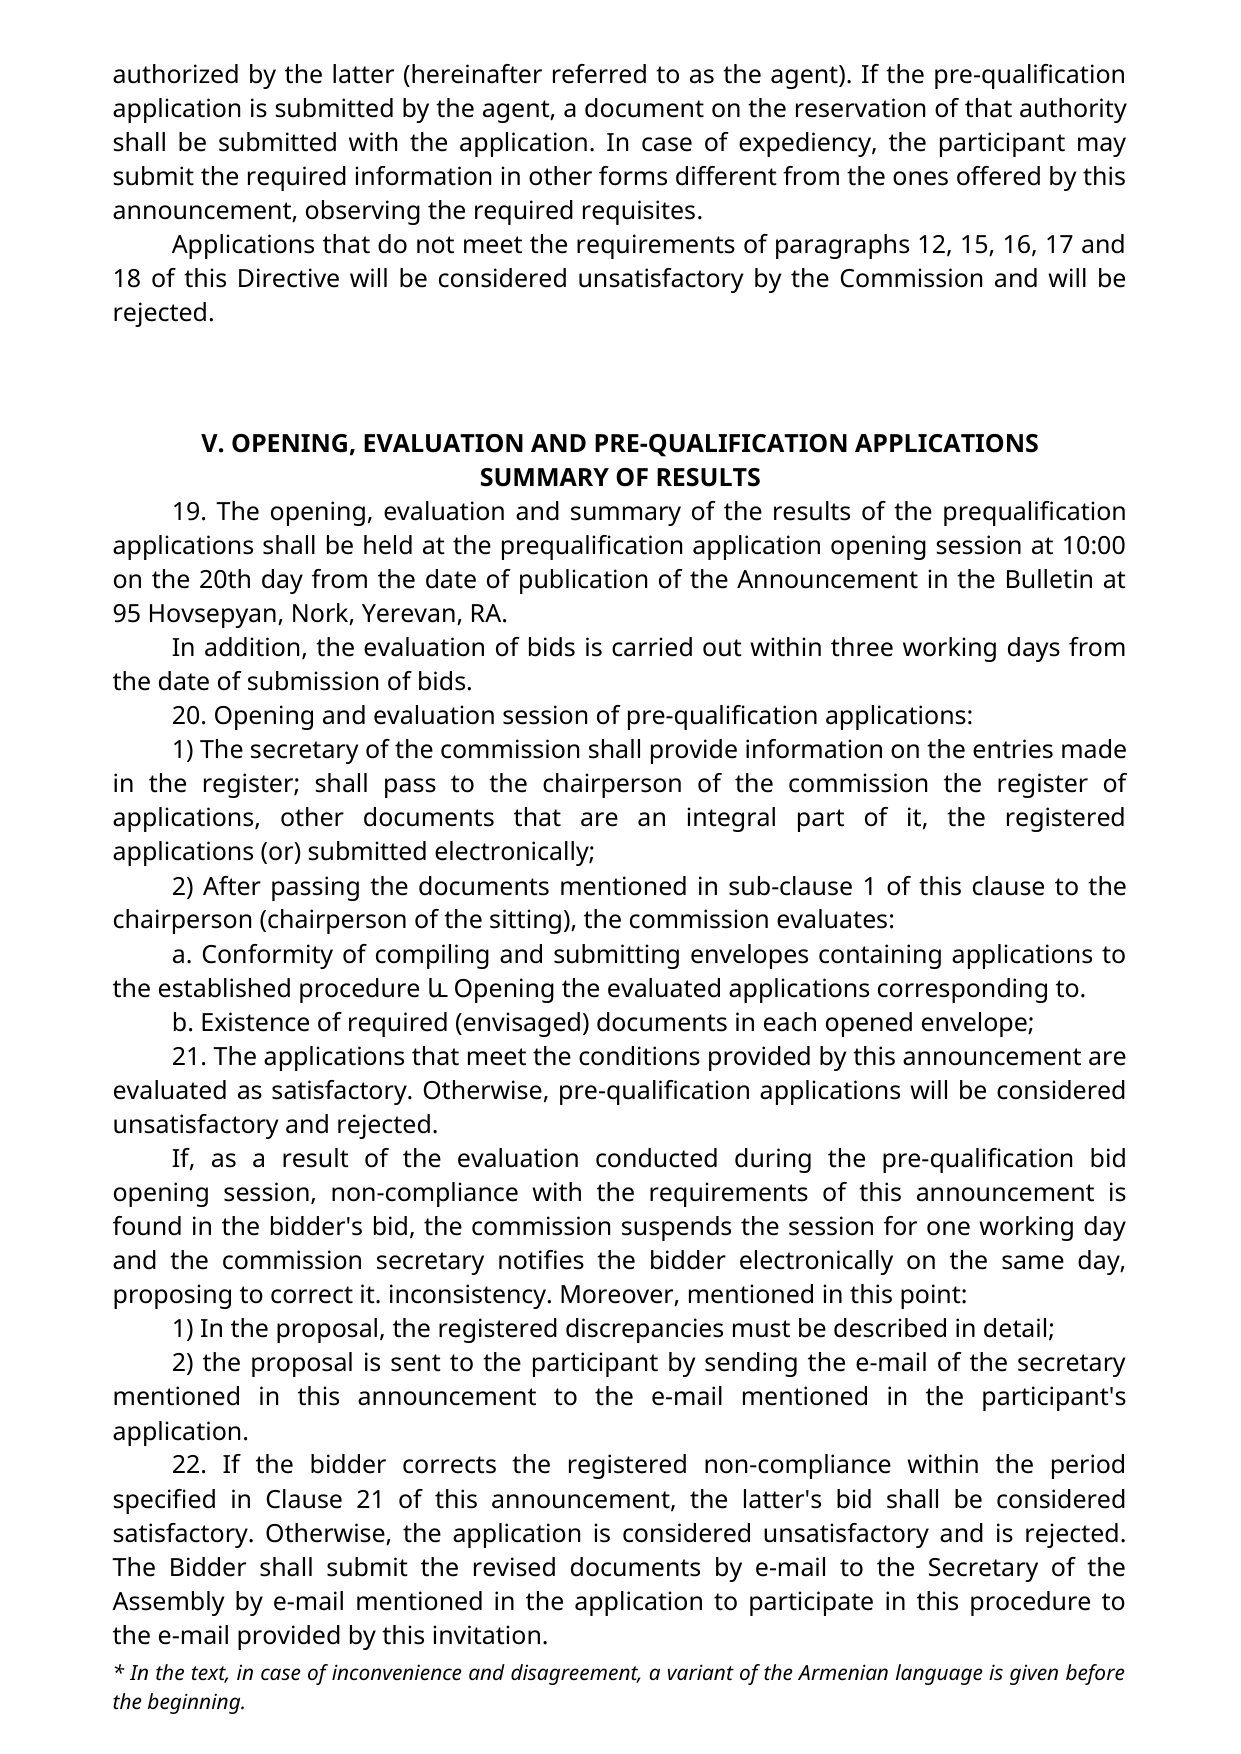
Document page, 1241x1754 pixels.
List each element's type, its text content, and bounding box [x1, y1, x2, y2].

text If, as a result of the evaluation conducted during the pre-qualification bid opening session, non-compliance with the requirements of this announcement is found in the bidder's bid, the commission suspends the session for one working day and the commission secretary notifies the bidder electronically on the same day, proposing to correct it. inconsistency. Moreover, mentioned in this point: [112, 1141, 1128, 1311]
text V. OPENING, EVALUATION AND PRE-QUALIFICATION APPLICATIONS [112, 425, 1128, 459]
text Applications that do not meet the requirements of paragraphs 12, 15, 16, 17 and 18 of this Directive will be considered unsatisfactory by the Commission and will be rejected. [112, 227, 1128, 329]
text In addition, the evaluation of bids is carried out within three working days from the date of submission of bids. [112, 630, 1128, 698]
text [112, 56, 1128, 227]
text b. Existence of required (envisaged) documents in each opened envelope; [112, 1004, 1128, 1038]
text SUMMARY OF RESULTS [112, 459, 1128, 493]
text 2) After passing the documents mentioned in sub-clause 1 of this clause to the chairperson (chairperson of the sitting), the commission evaluates: [112, 868, 1128, 936]
text 1) In the proposal, the registered discrepancies must be described in detail; [112, 1311, 1128, 1345]
text 1) The secretary of the commission shall provide information on the entries made in the register; shall pass to the chairperson of the commission the register of applications, other documents that are an integral part of it, the registered applications (or) submitted electronically; [112, 732, 1128, 868]
text 20. Opening and evaluation session of pre-qualification applications: [112, 698, 1128, 732]
text 19. The opening, evaluation and summary of the results of the prequalification applications shall be held at the prequalification application opening session at 10:00 on the 20th day from the date of publication of the Announcement in the Bulletin at 95 Hovsepyan, Nork, Yerevan, RA. [112, 493, 1128, 630]
text a. Conformity of compiling and submitting envelopes containing applications to the established procedure և Opening the evaluated applications corresponding to. [112, 936, 1128, 1004]
text 2) the proposal is sent to the participant by sending the e-mail of the secretary mentioned in this announcement to the e-mail mentioned in the participant's application. [112, 1345, 1128, 1447]
text 21. The applications that meet the conditions provided by this announcement are evaluated as satisfactory. Otherwise, pre-qualification applications will be considered unsatisfactory and rejected. [112, 1038, 1128, 1141]
text 22. If the bidder corrects the registered non-compliance within the period specified in Clause 21 of this announcement, the latter's bid shall be considered satisfactory. Otherwise, the application is considered unsatisfactory and is rejected. The Bidder shall submit the revised documents by e-mail to the Secretary of the Assembly by e-mail mentioned in the application to participate in this procedure to the e-mail provided by this invitation. [112, 1447, 1128, 1652]
